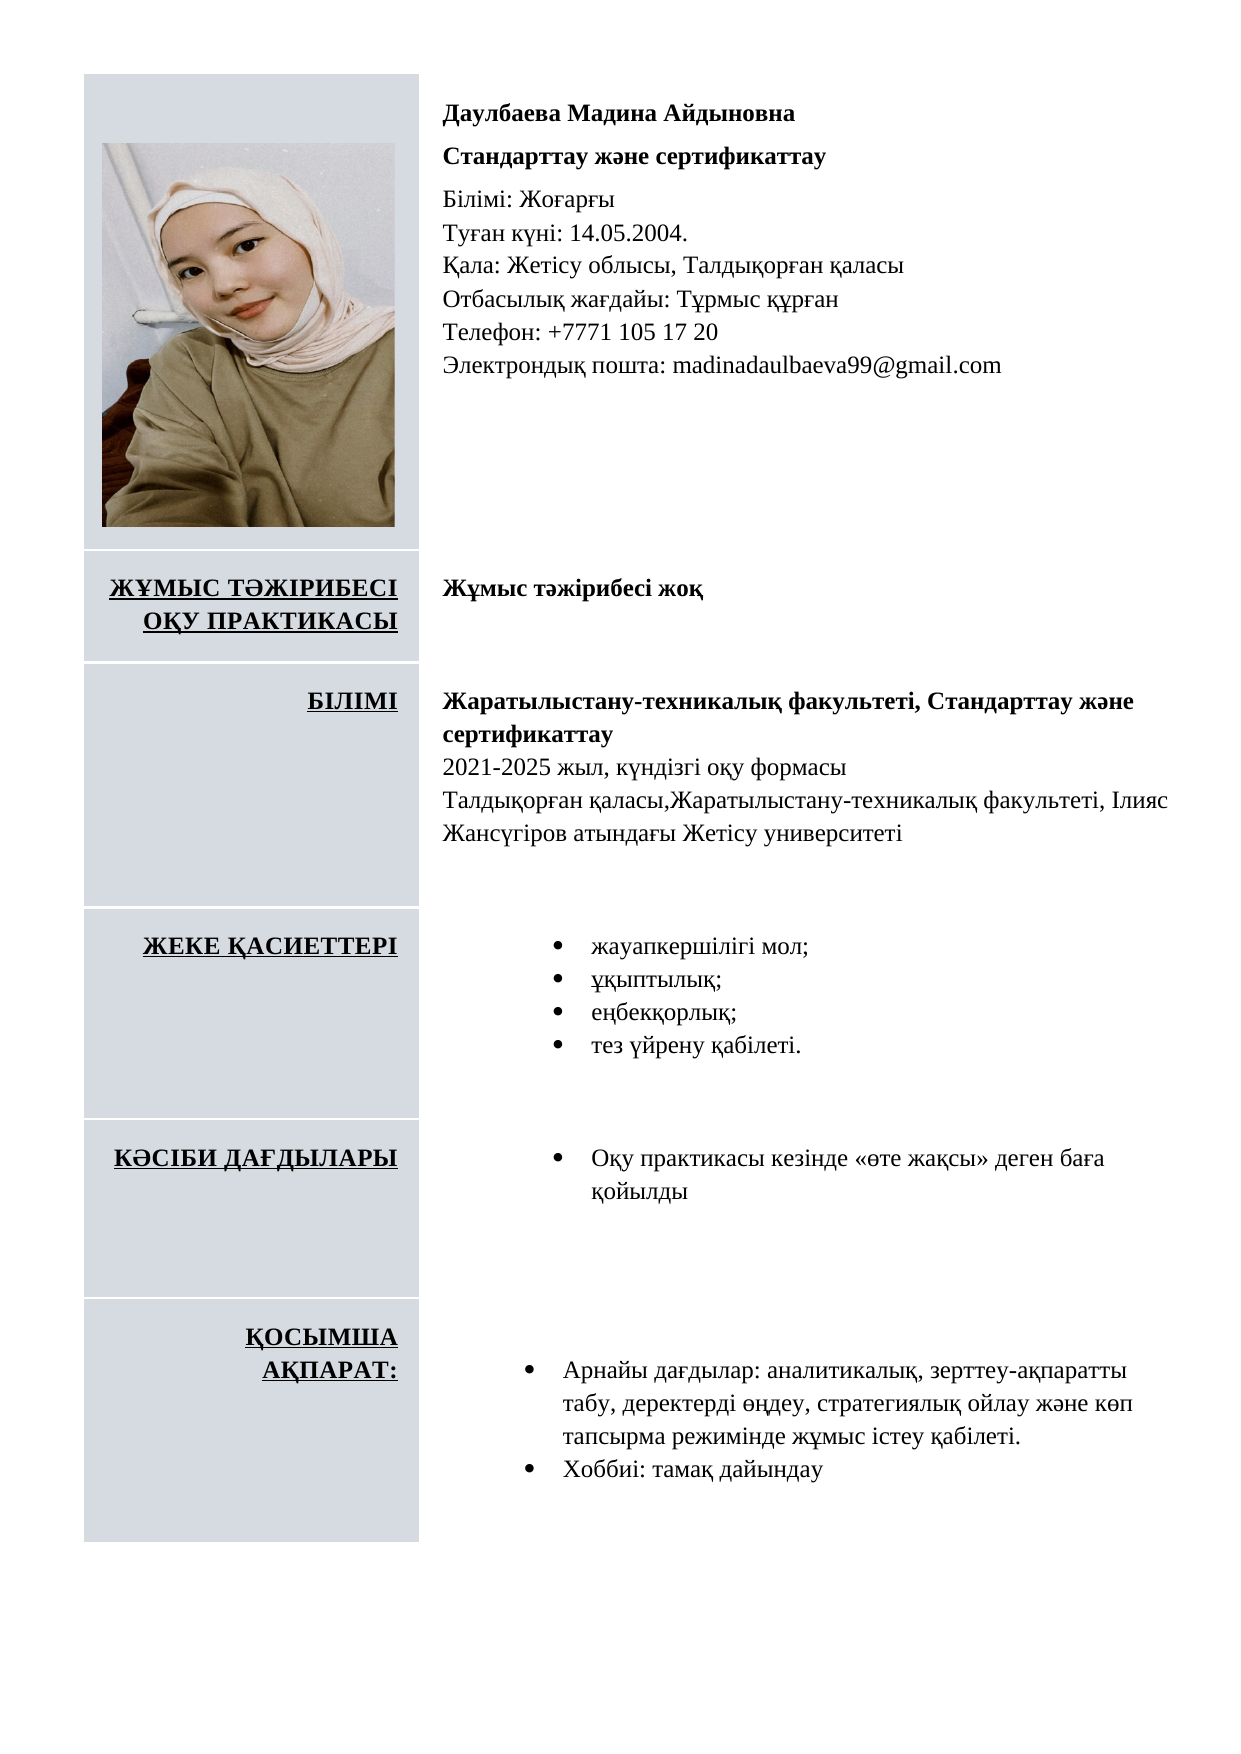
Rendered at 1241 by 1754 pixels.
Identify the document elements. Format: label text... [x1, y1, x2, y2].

table_cell Оқу практикасы кезінде «өте жақсы» деген баға қойылды [421, 1120, 1206, 1297]
table_cell ҚОСЫМША АҚПАРАТ: [84, 1299, 419, 1542]
table_cell Жаратылыстану-техникалық факультеті, Стандарттау және сертификаттау 2021-2025 жыл, күндізгі оқу формасы Талдықорған қаласы,Жаратылыстану-техникалық факультеті, Ілияс Жансүгіров атындағы Жетісу университеті [421, 664, 1206, 906]
table_cell КӘСІБИ ДАҒДЫЛАРЫ [84, 1120, 419, 1297]
table_cell ЖҰМЫС ТӘЖІРИБЕСІ ОҚУ ПРАКТИКАСЫ [84, 551, 419, 661]
table_cell БІЛІМІ [84, 664, 419, 906]
table_cell жауапкершілігі мол; ұқыптылық; еңбекқорлық; тез үйрену қабілеті. [421, 909, 1206, 1118]
table_cell Арнайы дағдылар: аналитикалық, зерттеу-ақпаратты табу, деректерді өңдеу, стратегиялық ойлау және көп тапсырма режимінде жұмыс істеу қабілеті. Хоббиі: тамақ дайындау [421, 1299, 1206, 1542]
picture [102, 143, 395, 527]
table_cell ЖЕКЕ ҚАСИЕТТЕРІ [84, 909, 419, 1118]
table_cell Жұмыс тәжірибесі жоқ [421, 551, 1206, 661]
table_header [84, 74, 419, 549]
table_header Даулбаева Мадина Айдыновна Стандарттау және сертификаттау Білімі: Жоғарғы Туған күні: 14.05.2004. Қала: Жетісу облысы, Талдықорған қаласы Отбасылық жағдайы: Тұрмыс құрған Телефон: +7771 105 17 20 Электрондық пошта: madinadaulbaeva99@gmail.com [421, 76, 1206, 549]
